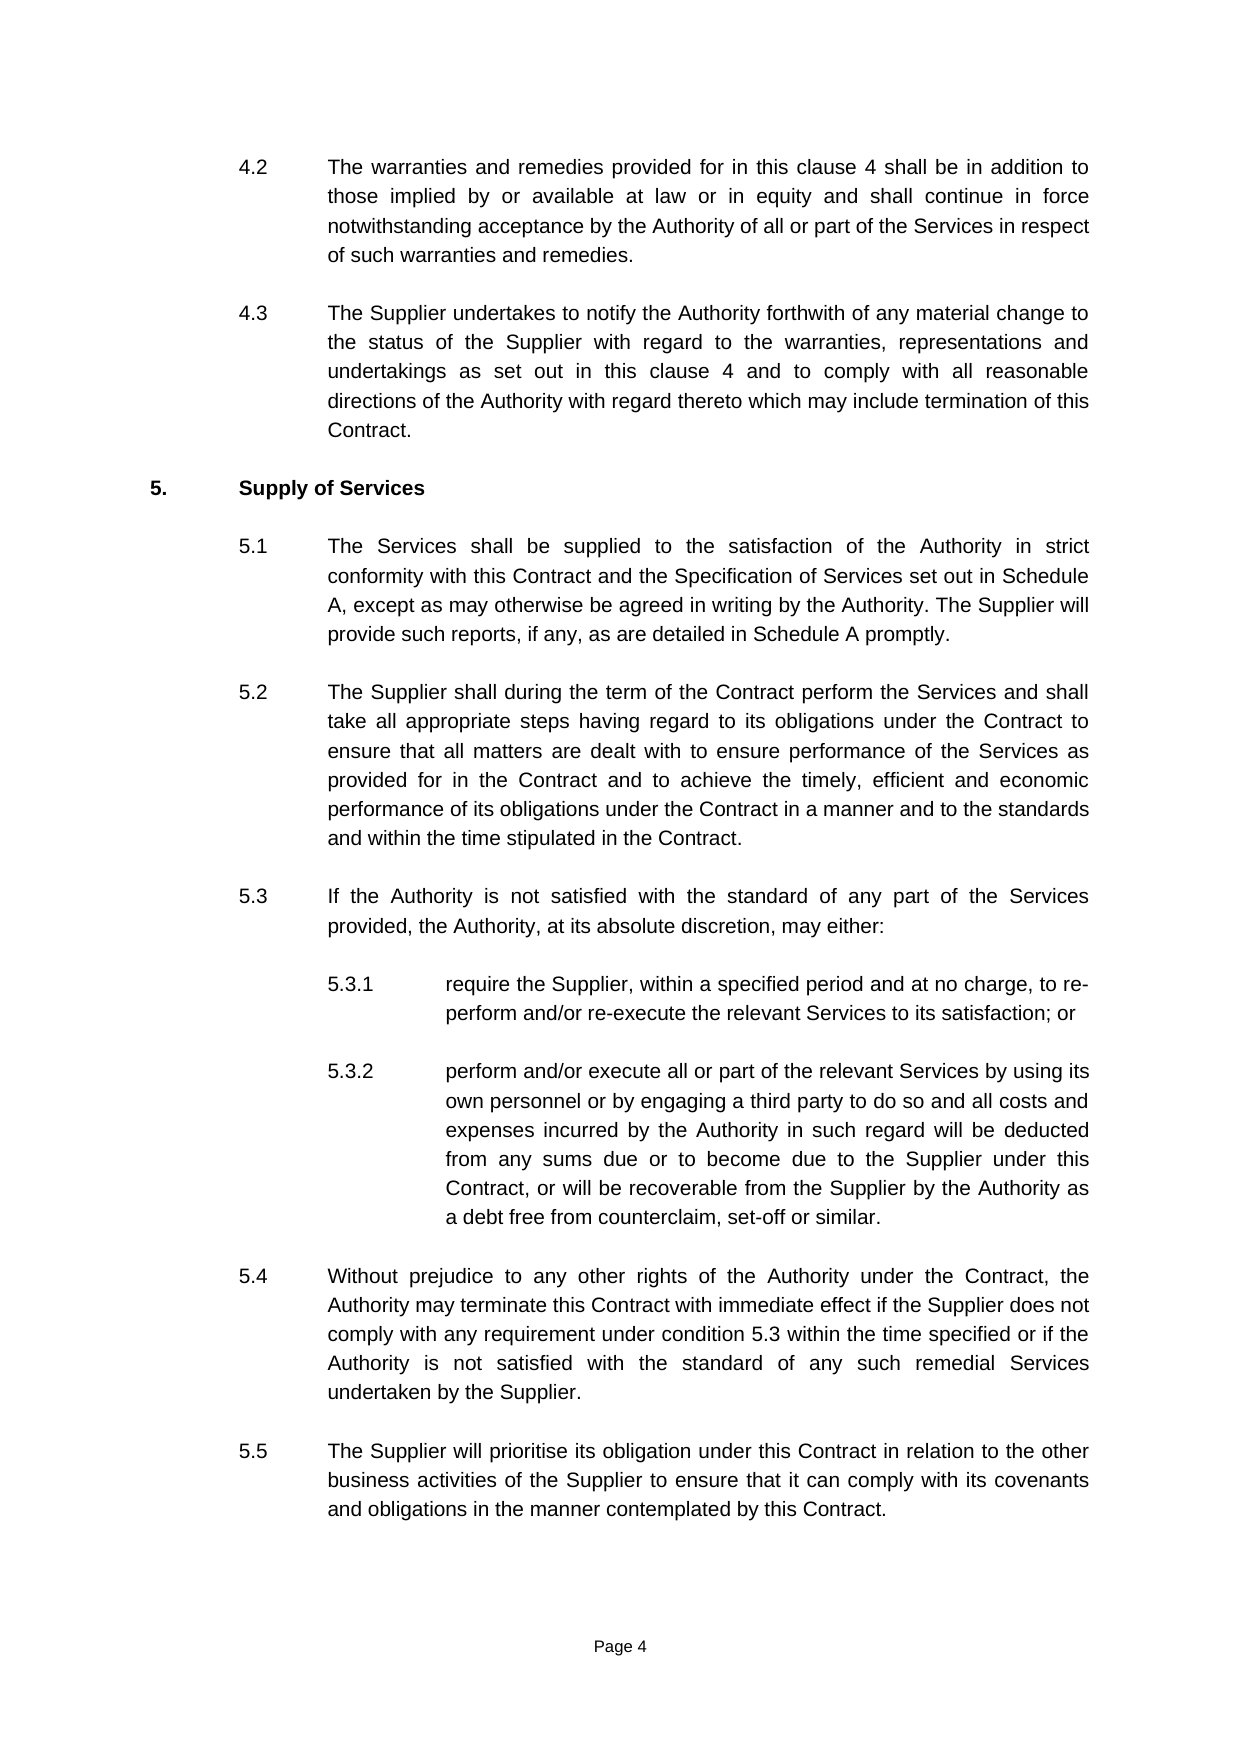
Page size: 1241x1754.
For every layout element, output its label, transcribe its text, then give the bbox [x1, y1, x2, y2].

list Without prejudice to any other rights of the Authority under the Contract, the Authority may terminate this Contract with immediate effect if the Supplier does not comply with any requirement under condition 5.3 within the time specified or if the Authority is not satisfied with the standard of any such remedial Services undertaken by the Supplier. [239, 1258, 1090, 1404]
subtitle Supply of Services [150, 471, 1090, 500]
list The Services shall be supplied to the satisfaction of the Authority in strict conformity with this Contract and the Specification of Services set out in Schedule A, except as may otherwise be agreed in writing by the Authority. The Supplier will provide such reports, if any, as are detailed in Schedule A promptly. [239, 529, 1090, 646]
list The Supplier shall during the term of the Contract perform the Services and shall take all appropriate steps having regard to its obligations under the Contract to ensure that all matters are dealt with to ensure performance of the Services as provided for in the Contract and to achieve the timely, efficient and economic performance of its obligations under the Contract in a manner and to the standards and within the time stipulated in the Contract. [239, 675, 1090, 850]
list If the Authority is not satisfied with the standard of any part of the Services provided, the Authority, at its absolute discretion, may either: [239, 879, 1090, 937]
list The Supplier will prioritise its obligation under this Contract in relation to the other business activities of the Supplier to ensure that it can comply with its covenants and obligations in the manner contemplated by this Contract. [239, 1433, 1090, 1521]
list perform and/or execute all or part of the relevant Services by using its own personnel or by engaging a third party to do so and all costs and expenses incurred by the Authority in such regard will be deducted from any sums due or to become due to the Supplier under this Contract, or will be recoverable from the Supplier by the Authority as a debt free from counterclaim, set-off or similar. [327, 1054, 1090, 1229]
list The Supplier undertakes to notify the Authority forthwith of any material change to the status of the Supplier with regard to the warranties, representations and undertakings as set out in this clause 4 and to comply with all reasonable directions of the Authority with regard thereto which may include termination of this Contract. [239, 296, 1090, 442]
list require the Supplier, within a specified period and at no charge, to re-perform and/or re-execute the relevant Services to its satisfaction; or [327, 967, 1090, 1025]
list The warranties and remedies provided for in this clause 4 shall be in addition to those implied by or available at law or in equity and shall continue in force notwithstanding acceptance by the Authority of all or part of the Services in respect of such warranties and remedies. [239, 150, 1090, 267]
